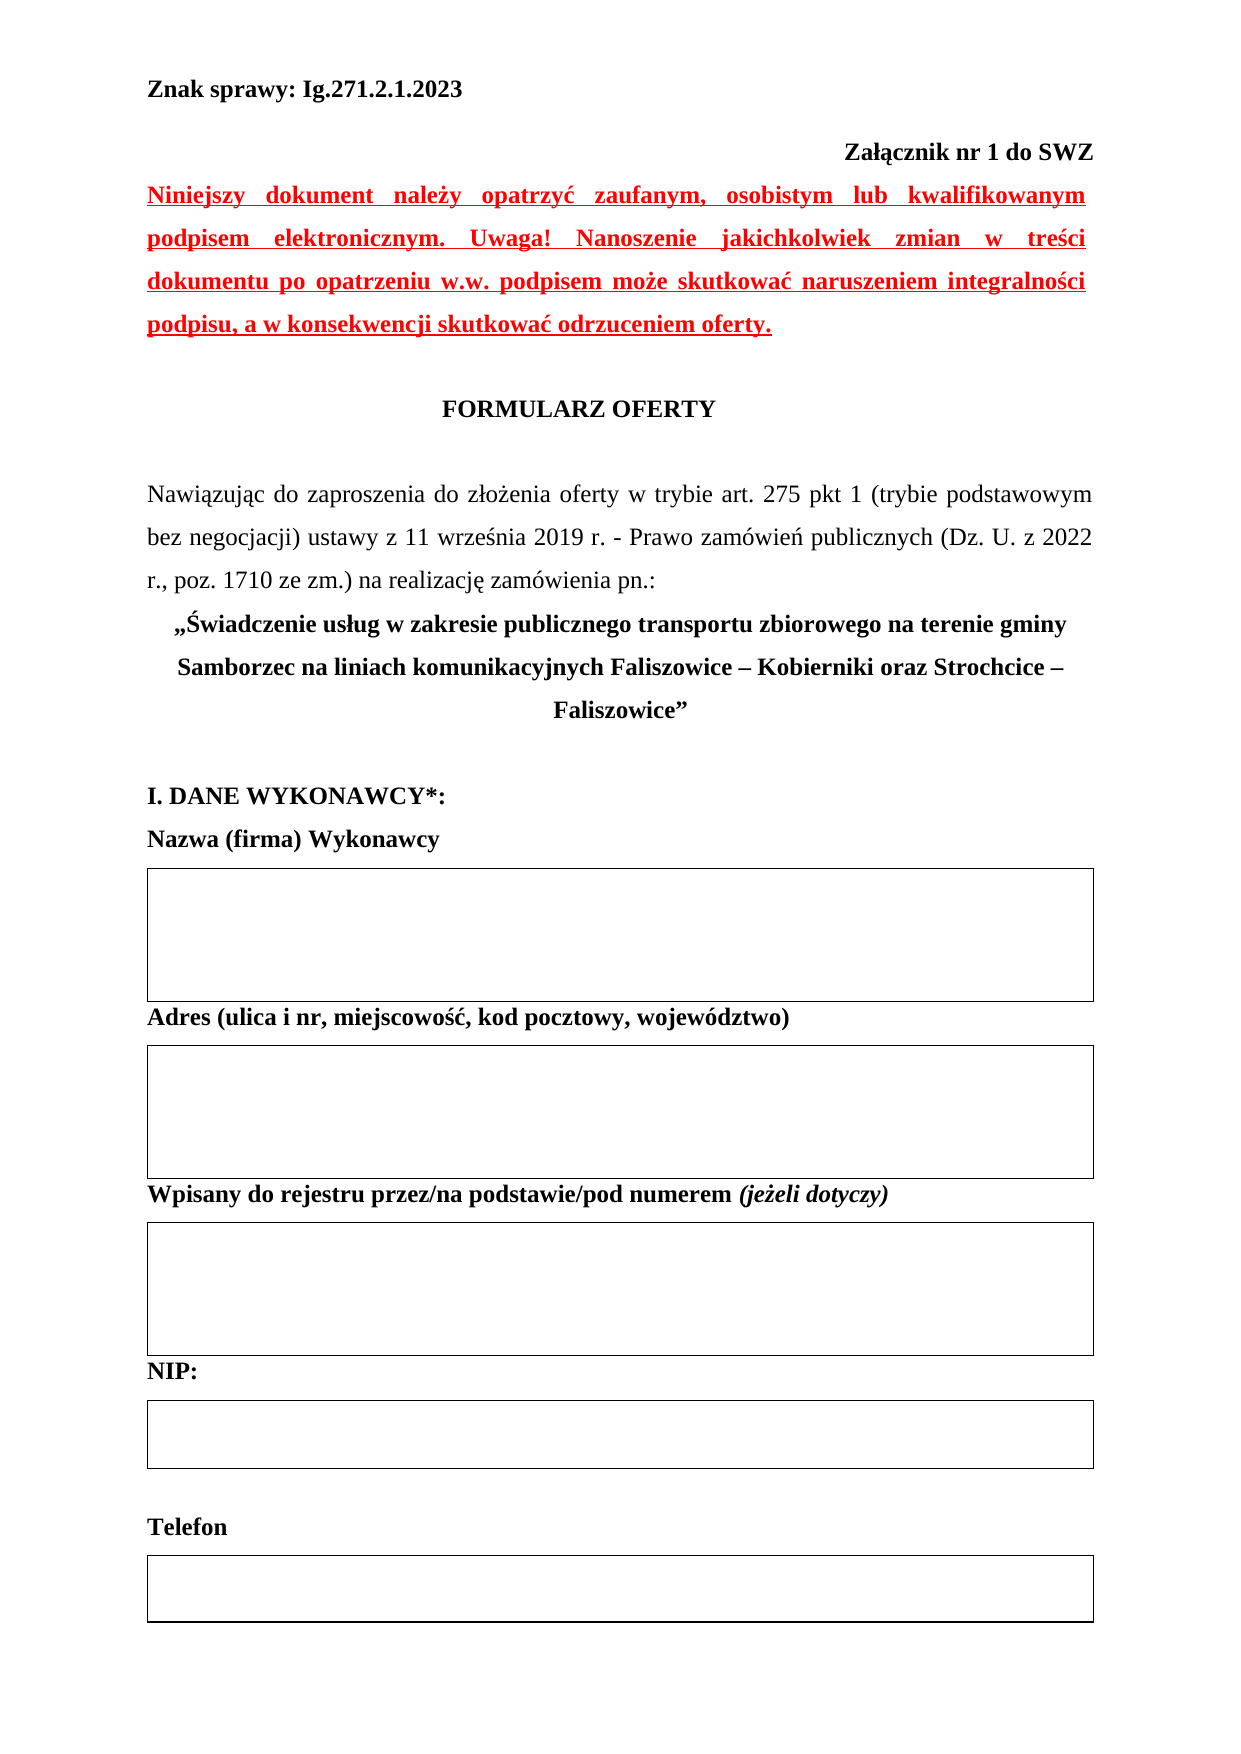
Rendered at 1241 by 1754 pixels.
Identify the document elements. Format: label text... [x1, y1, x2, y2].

text Niniejszy dokument należy opatrzyć zaufanym, osobistym lub kwalifikowanym podpisem elektronicznym. Uwaga! Nanoszenie jakichkolwiek zmian w treści dokumentu po opatrzeniu w.w. podpisem może skutkować naruszeniem integralności podpisu, a w konsekwencji skutkować odrzuceniem oferty. [147, 180, 1086, 205]
text Niniejszy dokument należy opatrzyć zaufanym, osobistym lub kwalifikowanym podpisem elektronicznym. Uwaga! Nanoszenie jakichkolwiek zmian w treści dokumentu po opatrzeniu w.w. podpisem może skutkować naruszeniem integralności podpisu, a w konsekwencji skutkować odrzuceniem oferty. [147, 292, 1086, 338]
text Adres (ulica i nr, miejscowość, kod pocztowy, województwo) [147, 1002, 1094, 1030]
table_header [148, 1223, 1093, 1355]
table_header [148, 1556, 1093, 1621]
text „Świadczenie usług w zakresie publicznego transportu zbiorowego na terenie gminy Samborzec na liniach komunikacyjnych Faliszowice – Kobierniki oraz Strochcice – Faliszowice” [147, 609, 1094, 724]
text FORMULARZ OFERTY [368, 394, 1094, 465]
text Nawiązując do zaproszenia do złożenia oferty w trybie art. 275 pkt 1 (trybie podstawowym bez negocjacji) ustawy z 11 września 2019 r. - Prawo zamówień publicznych (Dz. U. z 2022 r., poz. 1710 ze zm.) na realizację zamówienia pn.: [147, 479, 1094, 594]
table_header [148, 869, 1093, 1001]
text Nazwa (firma) Wykonawcy [147, 824, 1094, 853]
text I. DANE WYKONAWCY*: [147, 738, 1094, 810]
text Załącznik nr 1 do SWZ [147, 137, 1094, 165]
table_header [148, 1046, 1093, 1178]
text Telefon [147, 1512, 1094, 1540]
text Wpisany do rejestru przez/na podstawie/pod numerem (jeżeli dotyczy) [147, 1179, 1094, 1208]
text Niniejszy dokument należy opatrzyć zaufanym, osobistym lub kwalifikowanym podpisem elektronicznym. Uwaga! Nanoszenie jakichkolwiek zmian w treści dokumentu po opatrzeniu w.w. podpisem może skutkować naruszeniem integralności podpisu, a w konsekwencji skutkować odrzuceniem oferty. [147, 249, 1086, 291]
table_header [148, 1401, 1093, 1467]
text NIP: [147, 1356, 1094, 1385]
text Niniejszy dokument należy opatrzyć zaufanym, osobistym lub kwalifikowanym podpisem elektronicznym. Uwaga! Nanoszenie jakichkolwiek zmian w treści dokumentu po opatrzeniu w.w. podpisem może skutkować naruszeniem integralności podpisu, a w konsekwencji skutkować odrzuceniem oferty. [147, 206, 1086, 248]
